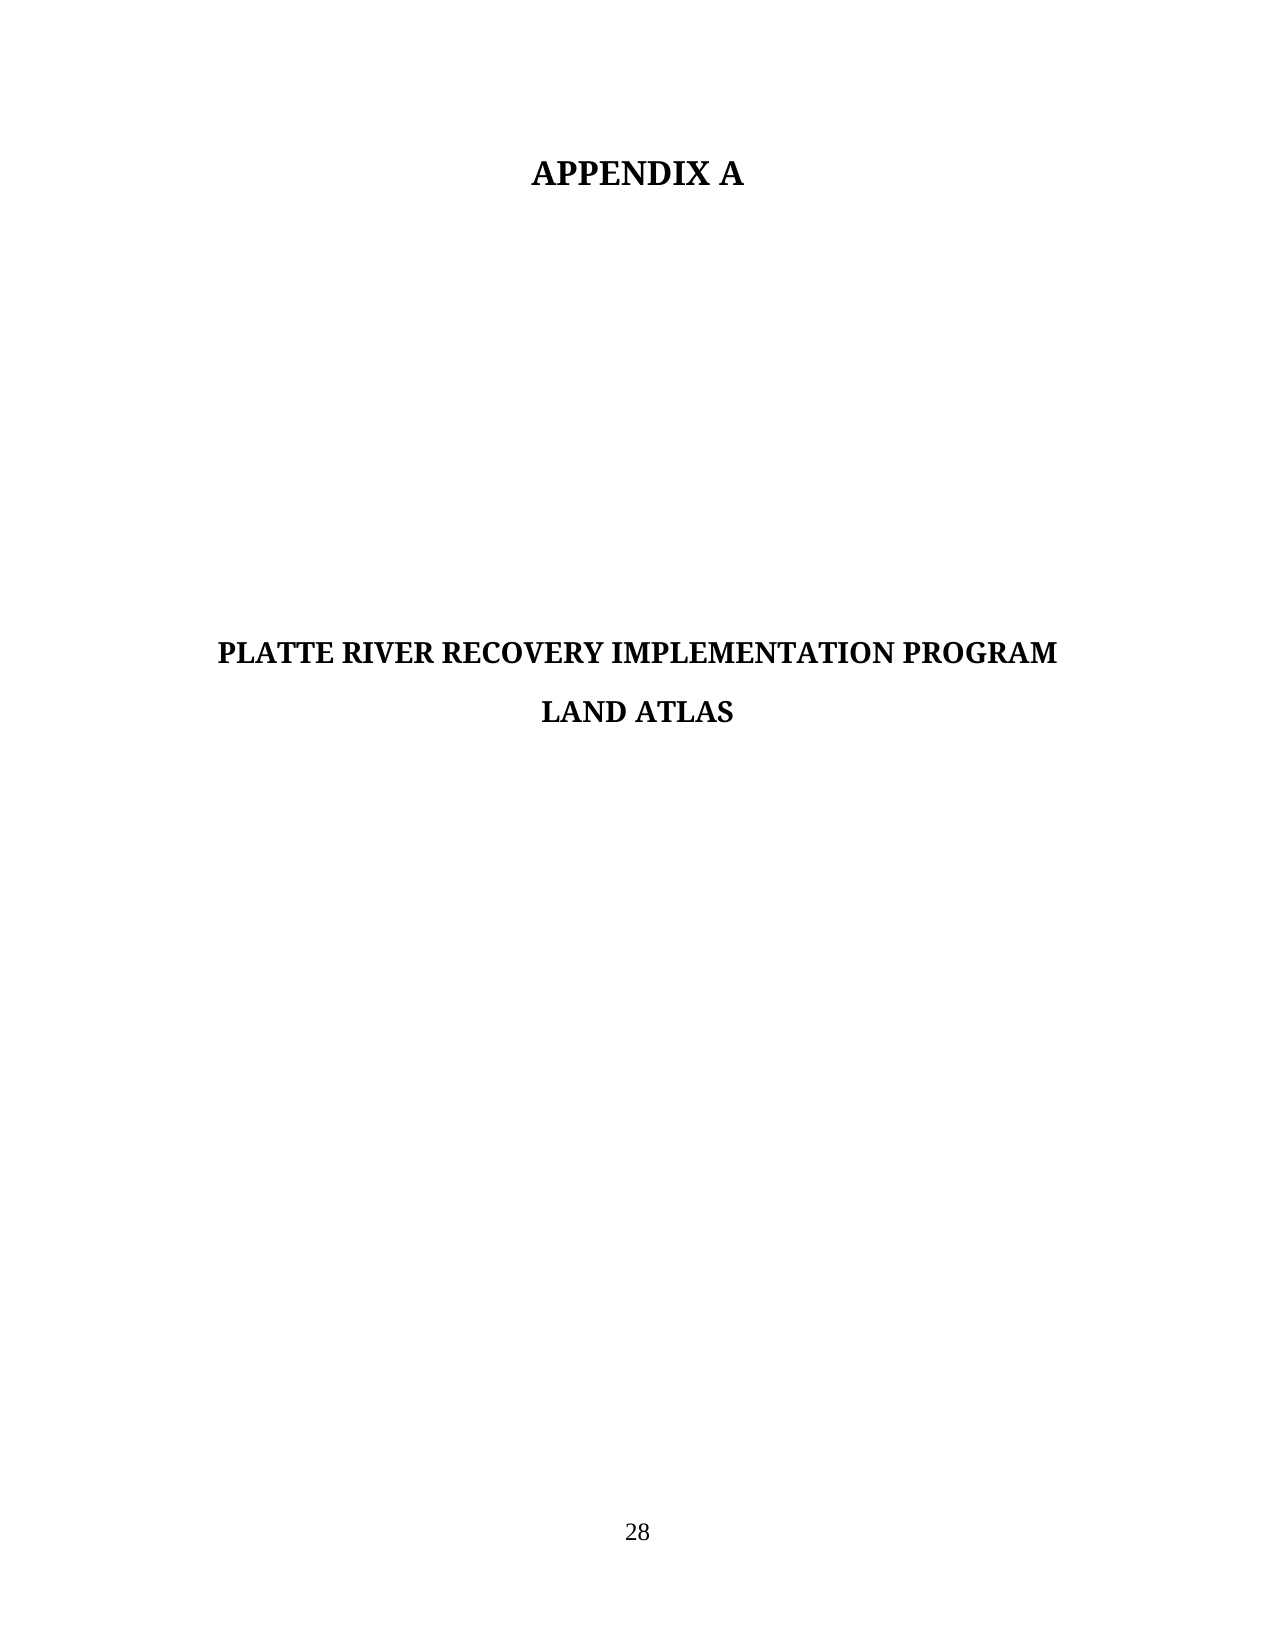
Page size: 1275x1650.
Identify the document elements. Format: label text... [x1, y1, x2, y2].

text APPENDIX A [150, 150, 1125, 195]
text PLATTE RIVER RECOVERY IMPLEMENTATION PROGRAM [150, 632, 1125, 672]
text LAND ATLAS [150, 691, 1125, 731]
